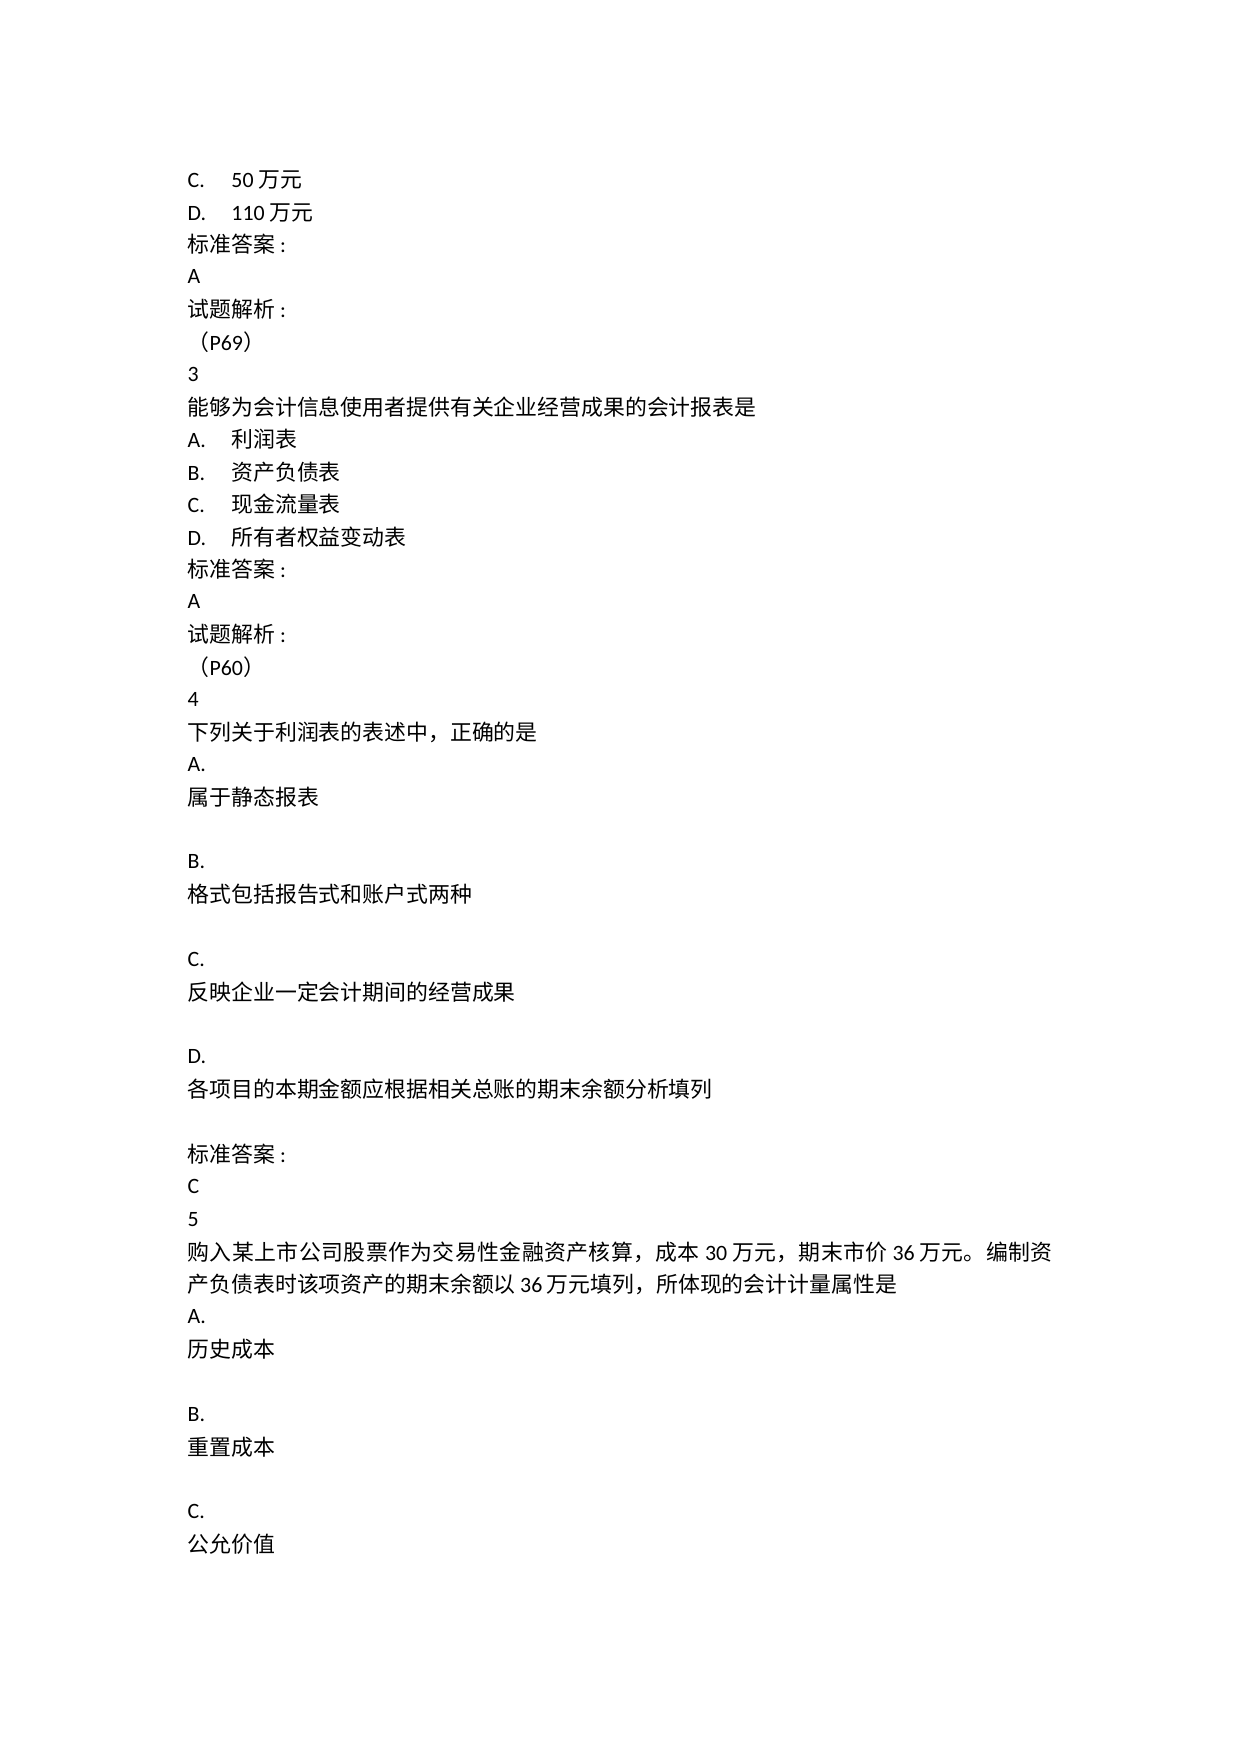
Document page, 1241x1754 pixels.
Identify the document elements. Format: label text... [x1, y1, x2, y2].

text A. [187, 1299, 1053, 1332]
text 反映企业一定会计期间的经营成果 [187, 974, 1053, 1007]
text 标准答案 : [187, 227, 1053, 259]
text 4 [187, 682, 1053, 714]
text C. 现金流量表 [187, 487, 1053, 519]
text A [187, 584, 1053, 617]
text 各项目的本期金额应根据相关总账的期末余额分析填列 [187, 1072, 1053, 1104]
text 属于静态报表 [187, 779, 1053, 812]
text A [187, 259, 1053, 292]
text B. [187, 1397, 1053, 1429]
text 购入某上市公司股票作为交易性金融资产核算，成本30万元，期末市价36万元。编制资产负债表时该项资产的期末余额以36万元填列，所体现的会计计量属性是 [187, 1234, 1053, 1299]
text C. 50万元 [187, 162, 1053, 194]
text 格式包括报告式和账户式两种 [187, 877, 1053, 909]
text C. [187, 1494, 1053, 1527]
text 下列关于利润表的表述中，正确的是 [187, 714, 1053, 747]
text A. [187, 747, 1053, 779]
text 3 [187, 357, 1053, 389]
text A. 利润表 [187, 422, 1053, 454]
text B. [187, 844, 1053, 877]
text C. [187, 942, 1053, 974]
text D. 所有者权益变动表 [187, 519, 1053, 552]
text （P69） [187, 324, 1053, 357]
text 公允价值 [187, 1527, 1053, 1559]
text 重置成本 [187, 1429, 1053, 1462]
text 能够为会计信息使用者提供有关企业经营成果的会计报表是 [187, 389, 1053, 422]
text （P60） [187, 649, 1053, 682]
text B. 资产负债表 [187, 454, 1053, 487]
text D. [187, 1039, 1053, 1072]
text D. 110万元 [187, 194, 1053, 227]
text C [187, 1169, 1053, 1202]
text 标准答案 : [187, 552, 1053, 584]
text 标准答案 : [187, 1137, 1053, 1169]
text 试题解析 : [187, 292, 1053, 324]
text 历史成本 [187, 1332, 1053, 1364]
text 5 [187, 1202, 1053, 1234]
text 试题解析 : [187, 617, 1053, 649]
